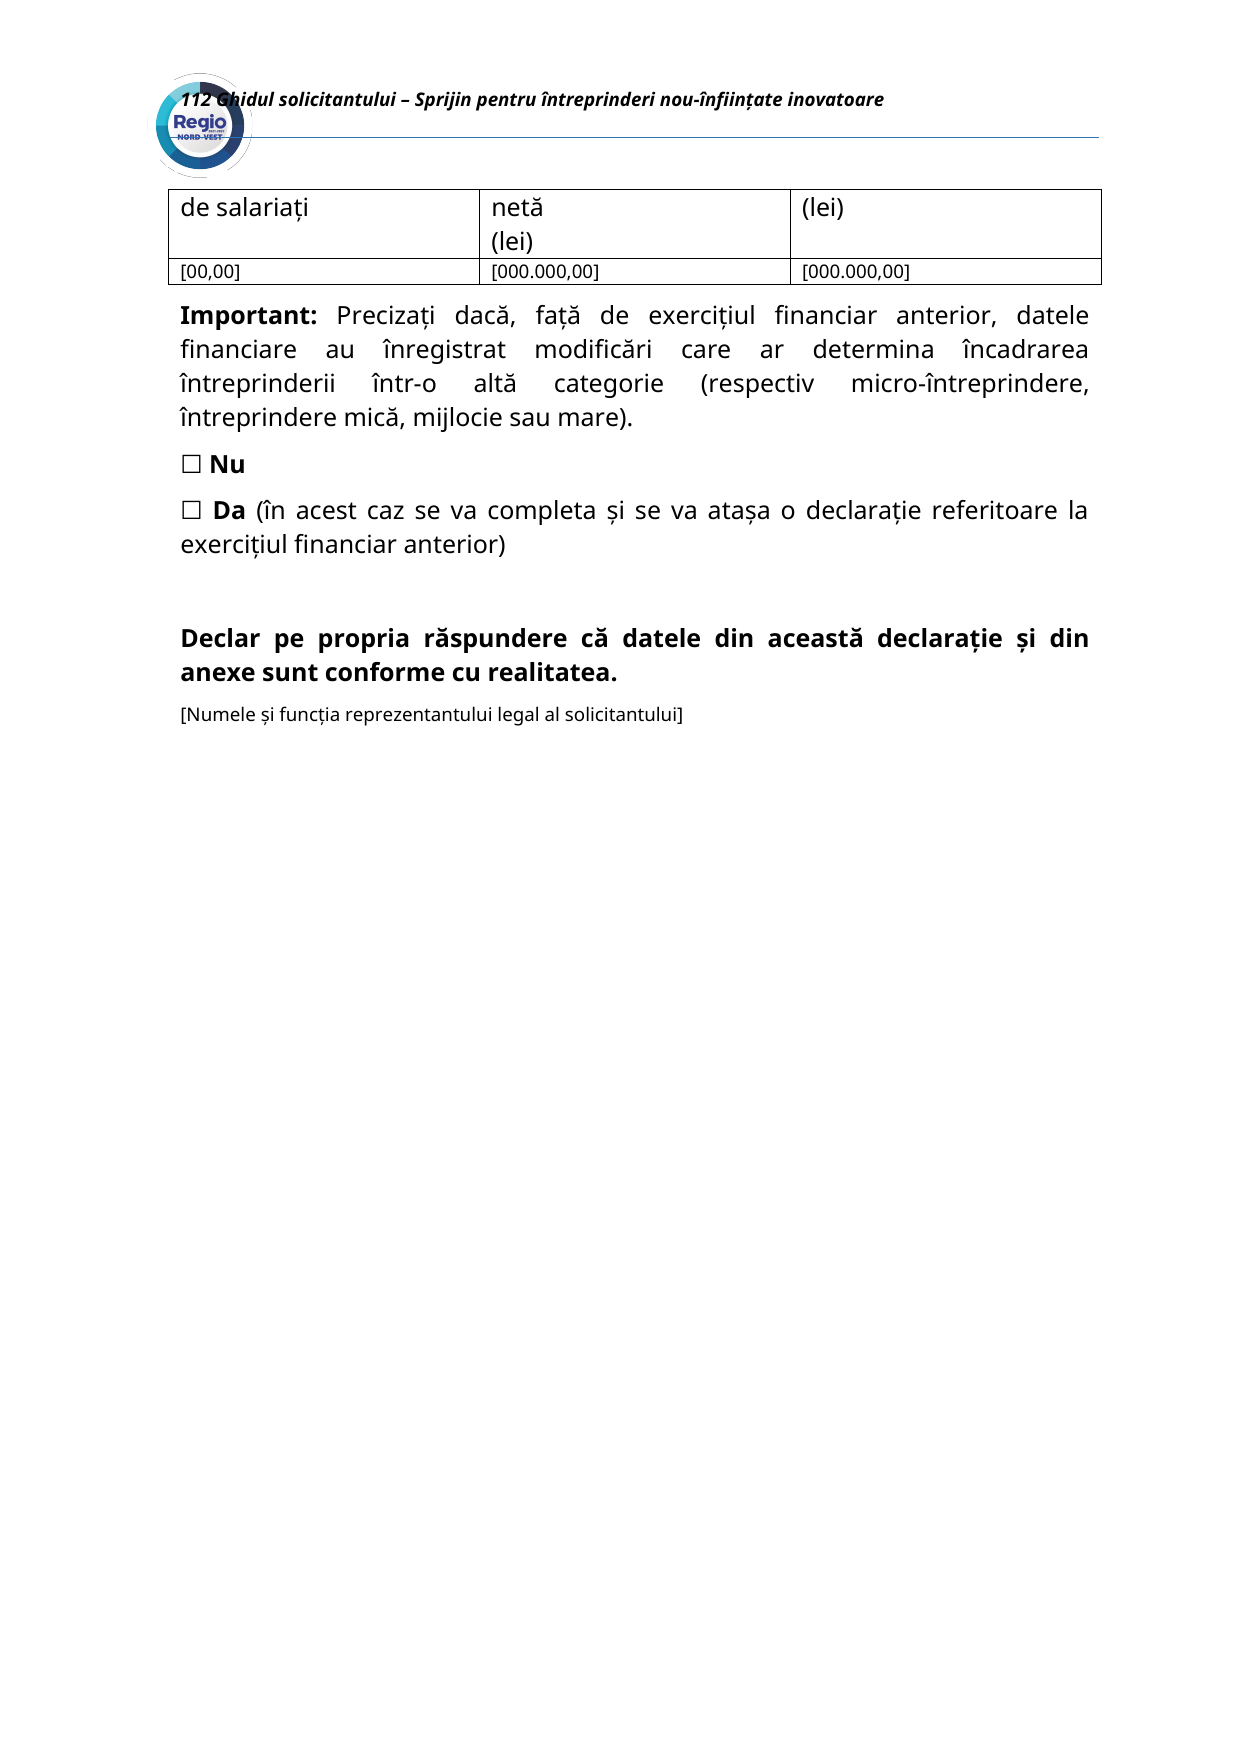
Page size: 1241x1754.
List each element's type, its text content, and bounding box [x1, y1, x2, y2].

table_cell [480, 259, 790, 284]
table_cell [169, 259, 479, 284]
table_cell Active totale (lei) [791, 190, 1101, 258]
table_cell [791, 259, 1101, 284]
table_cell Numărul mediu anual de salariaţi [169, 190, 479, 258]
table_cell Cifra de afaceri anuală netă (lei) [480, 190, 790, 258]
text Declar pe propria răspundere că datele din această declaraţie şi din anexe sunt conforme cu realitatea. [180, 620, 1090, 688]
picture [147, 73, 253, 178]
text Important: Precizaţi dacă, faţă de exerciţiul financiar anterior, datele financiare au înregistrat modificări care ar determina încadrarea întreprinderii într-o altă categorie (respectiv micro-întreprindere, întreprindere mică, mijlocie sau mare). [180, 298, 1090, 434]
text Nu [180, 446, 1090, 481]
text Da (în acest caz se va completa şi se va ataşa o declaraţie referitoare la exerciţiul financiar anterior) [180, 493, 1090, 561]
